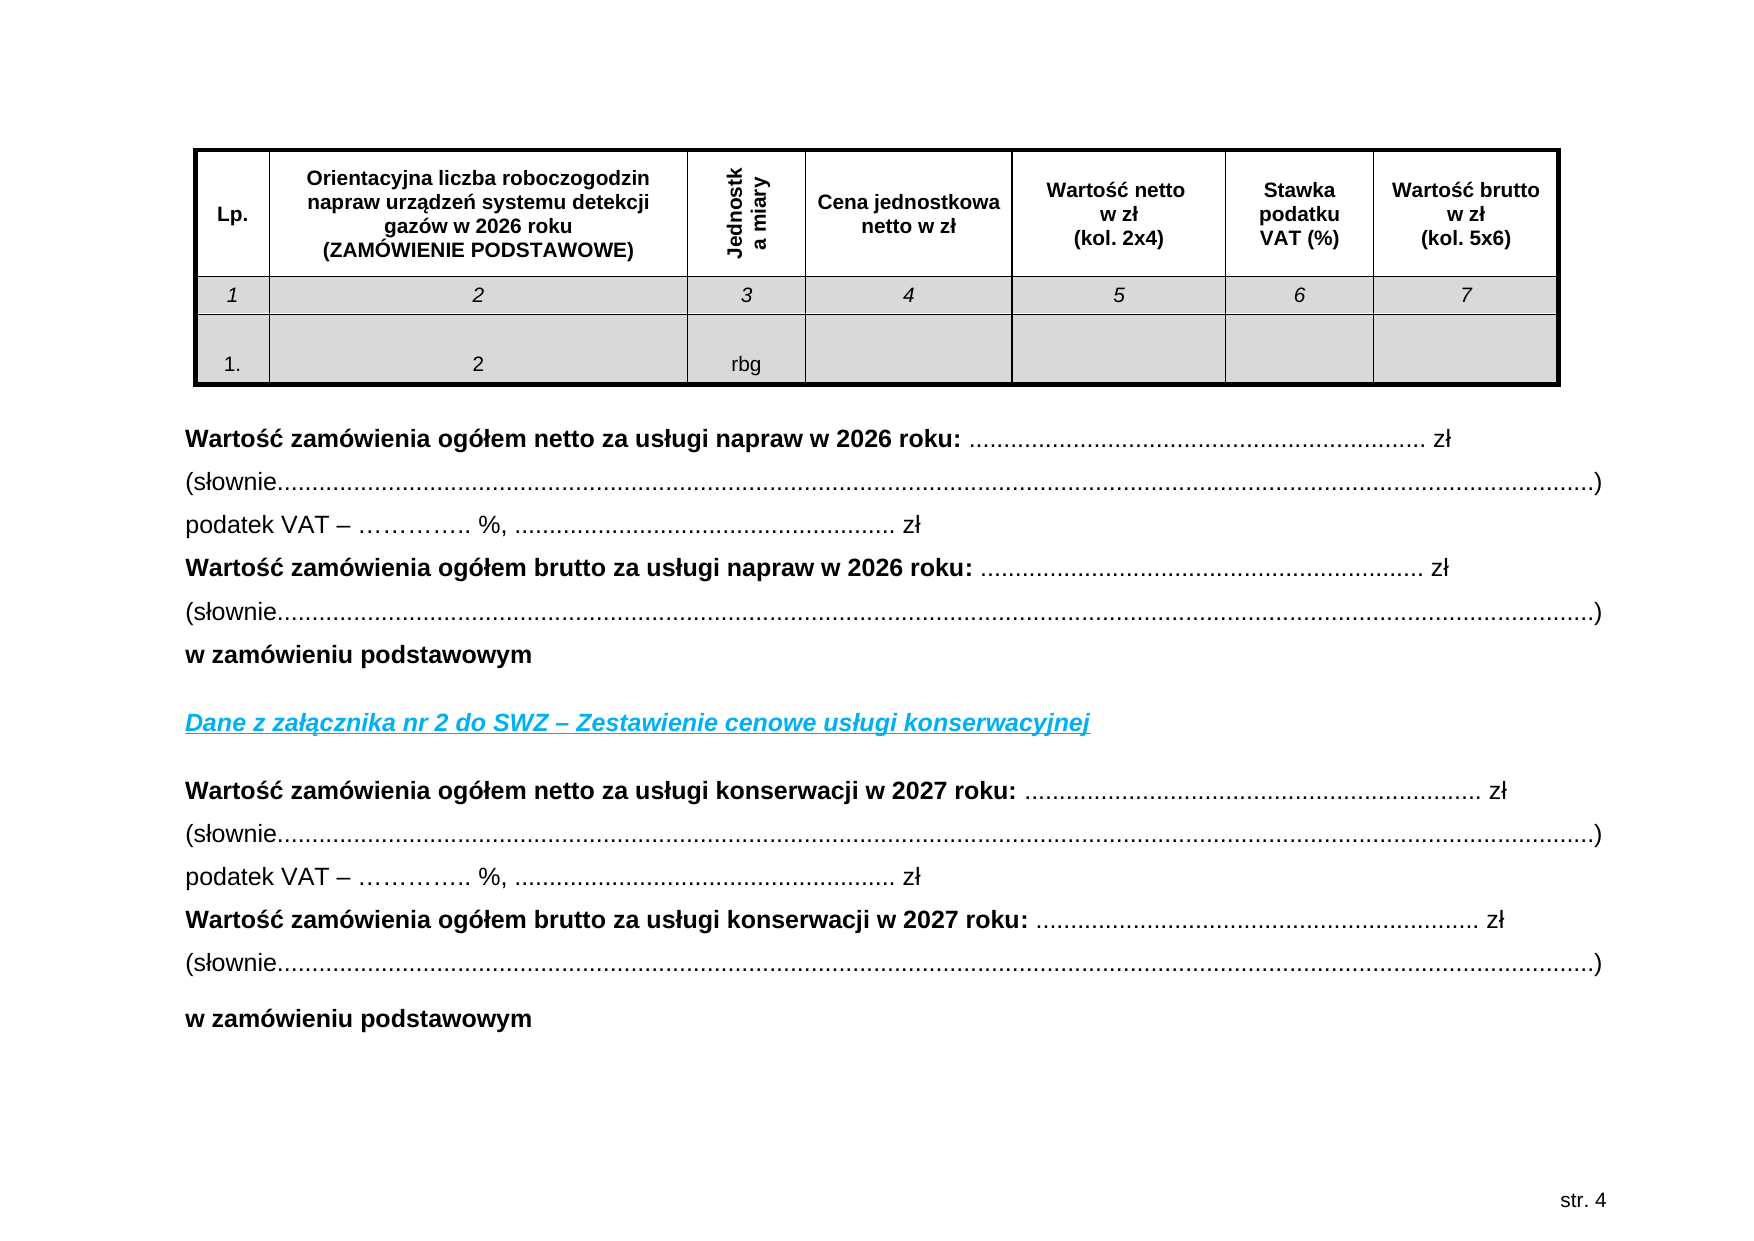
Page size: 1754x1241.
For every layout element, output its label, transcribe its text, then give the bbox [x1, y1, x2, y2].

text (słownie..............................................................................................................................................................................................) [185, 948, 1606, 977]
table_cell 1. [198, 315, 269, 382]
table_header Wartość netto w zł (kol. 2x4) [1013, 152, 1225, 276]
table_cell rbg [688, 315, 805, 382]
table_cell 6 [1226, 277, 1373, 313]
text w zamówieniu podstawowym [185, 1004, 1606, 1033]
table_cell [1013, 315, 1225, 382]
text podatek VAT – ………….. %, ....................................................... zł [148, 510, 1606, 539]
table_header Orientacyjna liczba roboczogodzin napraw urządzeń systemu detekcji gazów w 2026 roku (ZAMÓWIENIE PODSTAWOWE) [270, 152, 687, 276]
text (słownie..............................................................................................................................................................................................) [185, 819, 1606, 848]
table_cell 2 [270, 315, 687, 382]
text (słownie..............................................................................................................................................................................................) [185, 467, 1606, 496]
text Wartość zamówienia ogółem brutto za usługi napraw w 2026 roku: ................................................................ zł [148, 553, 1606, 582]
text (słownie..............................................................................................................................................................................................) [185, 596, 1606, 625]
text Wartość zamówienia ogółem netto za usługi konserwacji w 2027 roku: .................................................................. zł [148, 776, 1606, 804]
table_cell 2 [270, 277, 687, 313]
table_cell [1374, 315, 1556, 382]
table_cell 4 [806, 277, 1011, 313]
text Dane z załącznika nr 2 do SWZ – Zestawienie cenowe usługi konserwacyjnej [148, 708, 1606, 736]
text w zamówieniu podstawowym [185, 639, 1606, 668]
text podatek VAT – ………….. %, ....................................................... zł [148, 862, 1606, 891]
table_header Jednostka miary [688, 152, 805, 276]
table_cell [1226, 315, 1373, 382]
table_cell 1 [198, 277, 269, 313]
table_header Wartość brutto w zł (kol. 5x6) [1374, 152, 1556, 276]
table_cell 7 [1374, 277, 1556, 313]
table_cell 5 [1013, 277, 1225, 313]
text Wartość zamówienia ogółem brutto za usługi konserwacji w 2027 roku: ................................................................ zł [148, 905, 1606, 934]
table_header Lp. [198, 152, 269, 276]
table_header Stawka podatku VAT (%) [1226, 152, 1373, 276]
table_cell 3 [688, 277, 805, 313]
text Wartość zamówienia ogółem netto za usługi napraw w 2026 roku: .................................................................. zł [148, 424, 1606, 453]
table_header Cena jednostkowa netto w zł [806, 152, 1011, 276]
table_cell [806, 315, 1011, 382]
